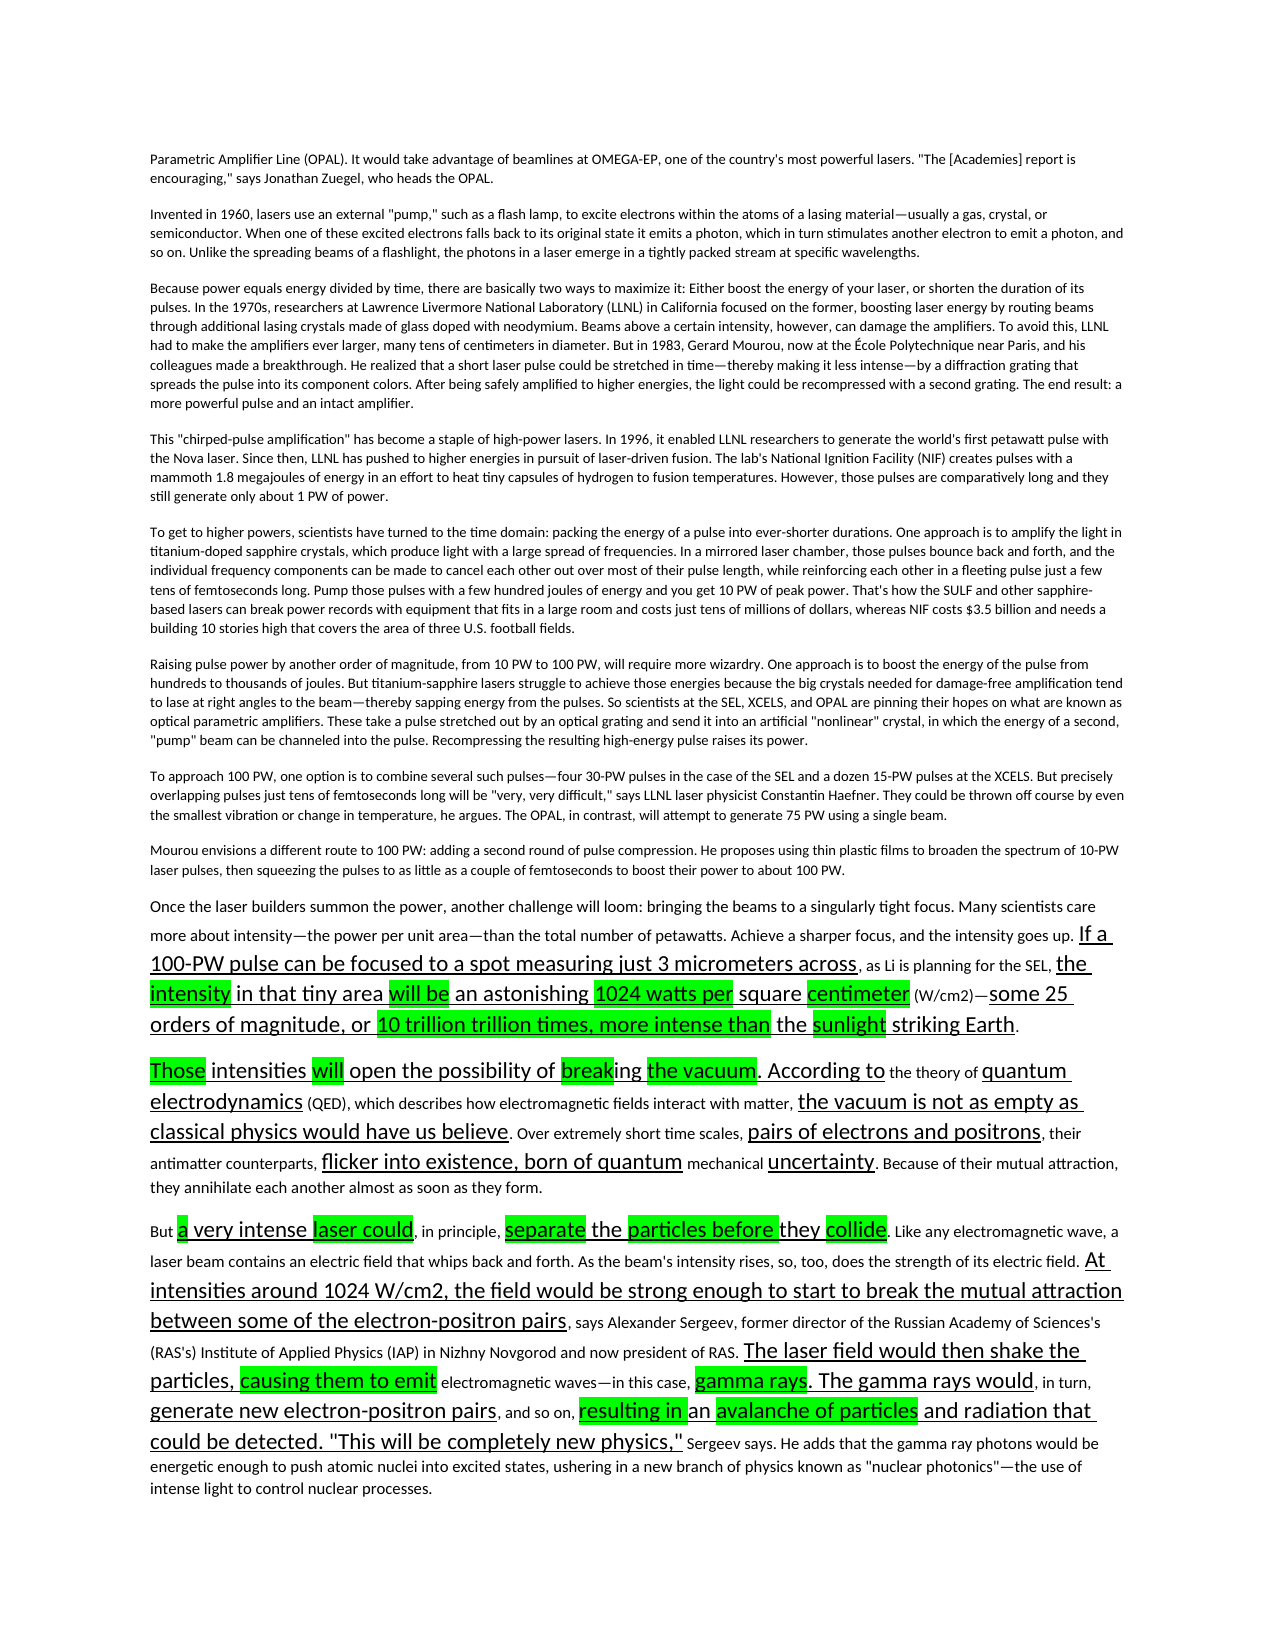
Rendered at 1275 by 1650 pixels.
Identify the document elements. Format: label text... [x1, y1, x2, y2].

text Once the laser builders summon the power, another challenge will loom: bringing the beams to a singularly tight focus. Many scientists care more about intensity—the power per unit area—than the total number of petawatts. Achieve a sharper focus, and the intensity goes up. If a 100-PW pulse can be focused to a spot measuring just 3 micrometers across, as Li is planning for the SEL, the intensity in that tiny area will be an astonishing 1024 watts per square centimeter (W/cm2)—some 25 orders of magnitude, or 10 trillion trillion times, more intense than the sunlight striking Earth. [150, 897, 1125, 1038]
text To get to higher powers, scientists have turned to the time domain: packing the energy of a pulse into ever-shorter durations. One approach is to amplify the light in titanium-doped sapphire crystals, which produce light with a large spread of frequencies. In a mirrored laser chamber, those pulses bounce back and forth, and the individual frequency components can be made to cancel each other out over most of their pulse length, while reinforcing each other in a fleeting pulse just a few tens of femtoseconds long. Pump those pulses with a few hundred joules of energy and you get 10 PW of peak power. That's how the SULF and other sapphire-based lasers can break power records with equipment that fits in a large room and costs just tens of millions of dollars, whereas NIF costs $3.5 billion and needs a building 10 stories high that covers the area of three U.S. football fields. [150, 523, 1125, 637]
text To approach 100 PW, one option is to combine several such pulses—four 30-PW pulses in the case of the SEL and a dozen 15-PW pulses at the XCELS. But precisely overlapping pulses just tens of femtoseconds long will be "very, very difficult," says LLNL laser physicist Constantin Haefner. They could be thrown off course by even the smallest vibration or change in temperature, he argues. The OPAL, in contrast, will attempt to generate 75 PW using a single beam. [150, 767, 1125, 824]
text Those intensities will open the possibility of breaking the vacuum. According to the theory of quantum electrodynamics (QED), which describes how electromagnetic fields interact with matter, the vacuum is not as empty as classical physics would have us believe. Over extremely short time scales, pairs of electrons and positrons, their antimatter counterparts, flicker into existence, born of quantum mechanical uncertainty. Because of their mutual attraction, they annihilate each another almost as soon as they form. [150, 1057, 1125, 1197]
text Because power equals energy divided by time, there are basically two ways to maximize it: Either boost the energy of your laser, or shorten the duration of its pulses. In the 1970s, researchers at Lawrence Livermore National Laboratory (LLNL) in California focused on the former, boosting laser energy by routing beams through additional lasing crystals made of glass doped with neodymium. Beams above a certain intensity, however, can damage the amplifiers. To avoid this, LLNL had to make the amplifiers ever larger, many tens of centimeters in diameter. But in 1983, Gerard Mourou, now at the École Polytechnique near Paris, and his colleagues made a breakthrough. He realized that a short laser pulse could be stretched in time—thereby making it less intense—by a diffraction grating that spreads the pulse into its component colors. After being safely amplified to higher energies, the light could be recompressed with a second grating. The end result: a more powerful pulse and an intact amplifier. [150, 279, 1125, 412]
text Invented in 1960, lasers use an external "pump," such as a flash lamp, to excite electrons within the atoms of a lasing material—usually a gas, crystal, or semiconductor. When one of these excited electrons falls back to its original state it emits a photon, which in turn stimulates another electron to emit a photon, and so on. Unlike the spreading beams of a flashlight, the photons in a laser emerge in a tightly packed stream at specific wavelengths. [150, 205, 1125, 261]
text But a very intense laser could, in principle, separate the particles before they collide. Like any electromagnetic wave, a laser beam contains an electric field that whips back and forth. As the beam's intensity rises, so, too, does the strength of its electric field. At intensities around 1024 W/cm2, the field would be strong enough to start to break the mutual attraction between some of the electron-positron pairs, says Alexander Sergeev, former director of the Russian Academy of Sciences's (RAS's) Institute of Applied Physics (IAP) in Nizhny Novgorod and now president of RAS. The laser field would then shake the particles, causing them to emit electromagnetic waves—in this case, gamma rays. The gamma rays would, in turn, generate new electron-positron pairs, and so on, resulting in an avalanche of particles and radiation that could be detected. "This will be completely new physics," Sergeev says. He adds that the gamma ray photons would be energetic enough to push atomic nuclei into excited states, ushering in a new branch of physics known as "nuclear photonics"—the use of intense light to control nuclear processes. [150, 1215, 1125, 1499]
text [150, 150, 1125, 187]
text This "chirped-pulse amplification" has become a staple of high-power lasers. In 1996, it enabled LLNL researchers to generate the world's first petawatt pulse with the Nova laser. Since then, LLNL has pushed to higher energies in pursuit of laser-driven fusion. The lab's National Ignition Facility (NIF) creates pulses with a mammoth 1.8 megajoules of energy in an effort to heat tiny capsules of hydrogen to fusion temperatures. However, those pulses are comparatively long and they still generate only about 1 PW of power. [150, 430, 1125, 505]
text Mourou envisions a different route to 100 PW: adding a second round of pulse compression. He proposes using thin plastic films to broaden the spectrum of 10-PW laser pulses, then squeezing the pulses to as little as a couple of femtoseconds to boost their power to about 100 PW. [150, 842, 1125, 879]
text Raising pulse power by another order of magnitude, from 10 PW to 100 PW, will require more wizardry. One approach is to boost the energy of the pulse from hundreds to thousands of joules. But titanium-sapphire lasers struggle to achieve those energies because the big crystals needed for damage-free amplification tend to lase at right angles to the beam—thereby sapping energy from the pulses. So scientists at the SEL, XCELS, and OPAL are pinning their hopes on what are known as optical parametric amplifiers. These take a pulse stretched out by an optical grating and send it into an artificial "nonlinear" crystal, in which the energy of a second, "pump" beam can be channeled into the pulse. Recompressing the resulting high-energy pulse raises its power. [150, 655, 1125, 749]
